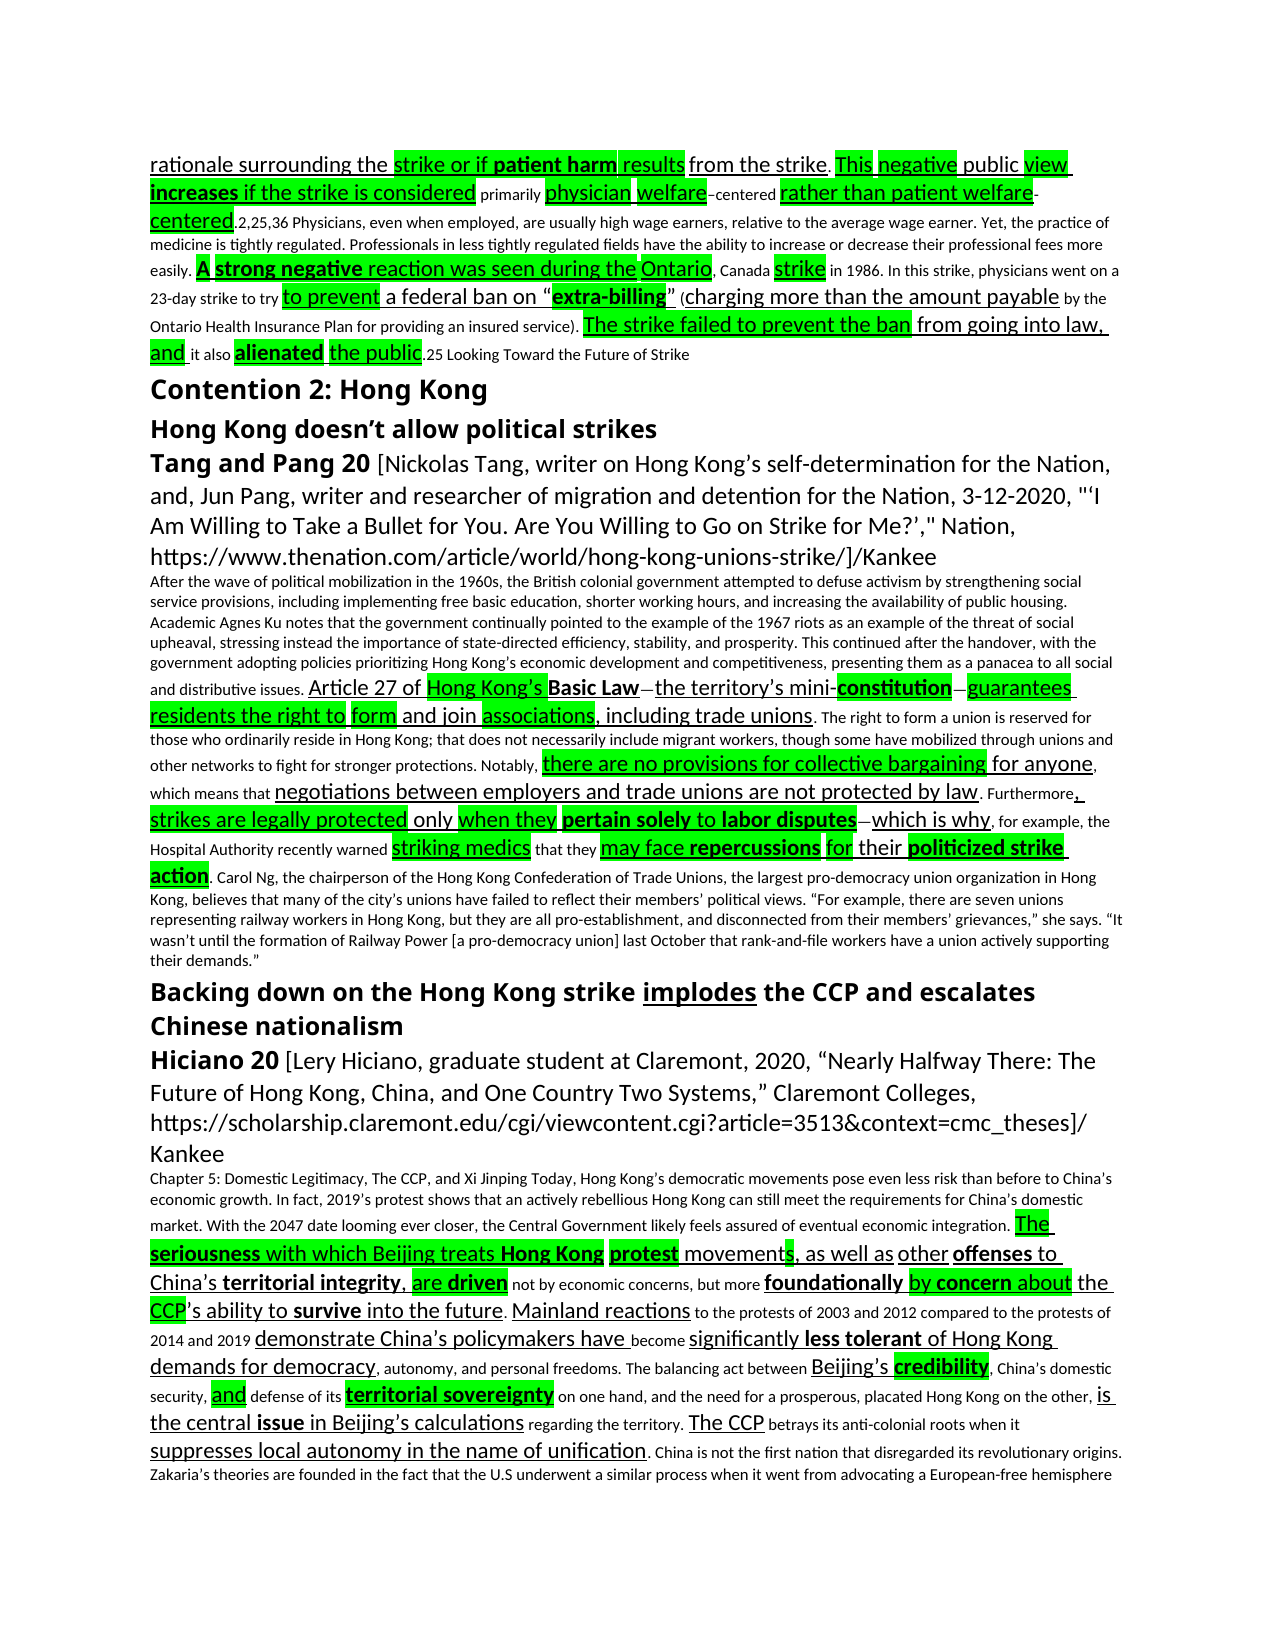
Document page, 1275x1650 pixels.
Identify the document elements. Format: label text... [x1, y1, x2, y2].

text After the wave of political mobilization in the 1960s, the British colonial government attempted to defuse activism by strengthening social service provisions, including implementing free basic education, shorter working hours, and increasing the availability of public housing. Academic Agnes Ku notes that the government continually pointed to the example of the 1967 riots as an example of the threat of social upheaval, stressing instead the importance of state-directed efficiency, stability, and prosperity. This continued after the handover, with the government adopting policies prioritizing Hong Kong’s economic development and competitiveness, presenting them as a panacea to all social and distributive issues. Article 27 of Hong Kong’s Basic Law—the territory’s mini-constitution—guarantees residents the right to form and join associations, including trade unions. The right to form a union is reserved for those who ordinarily reside in Hong Kong; that does not necessarily include migrant workers, though some have mobilized through unions and other networks to fight for stronger protections. Notably, there are no provisions for collective bargaining for anyone, which means that negotiations between employers and trade unions are not protected by law. Furthermore, strikes are legally protected only when they pertain solely to labor disputes—which is why, for example, the Hospital Authority recently warned striking medics that they may face repercussions for their politicized strike action. Carol Ng, the chairperson of the Hong Kong Confederation of Trade Unions, the largest pro-democracy union organization in Hong Kong, believes that many of the city’s unions have failed to reflect their members’ political views. “For example, there are seven unions representing railway workers in Hong Kong, but they are all pro-establishment, and disconnected from their members’ grievances,” she says. “It wasn’t until the formation of Railway Power [a pro-democracy union] last October that rank-and-file workers have a union actively supporting their demands.” [150, 571, 1125, 971]
subtitle Backing down on the Hong Kong strike implodes the CCP and escalates Chinese nationalism [150, 975, 1125, 1043]
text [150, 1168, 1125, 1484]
subtitle Hong Kong doesn’t allow political strikes [150, 412, 1125, 446]
subtitle Contention 2: Hong Kong [150, 371, 1125, 407]
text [150, 150, 1125, 366]
text Tang and Pang 20 [Nickolas Tang, writer on Hong Kong’s self-determination for the Nation, and, Jun Pang, writer and researcher of migration and detention for the Nation, 3-12-2020, "‘I Am Willing to Take a Bullet for You. Are You Willing to Go on Strike for Me?’," Nation, https://www.thenation.com/article/world/hong-kong-unions-strike/]/Kankee [150, 446, 1125, 571]
text Hiciano 20 [Lery Hiciano, graduate student at Claremont, 2020, “Nearly Halfway There: The Future of Hong Kong, China, and One Country Two Systems,” Claremont Colleges, https://scholarship.claremont.edu/cgi/viewcontent.cgi?article=3513&context=cmc_theses]/Kankee [150, 1043, 1125, 1168]
